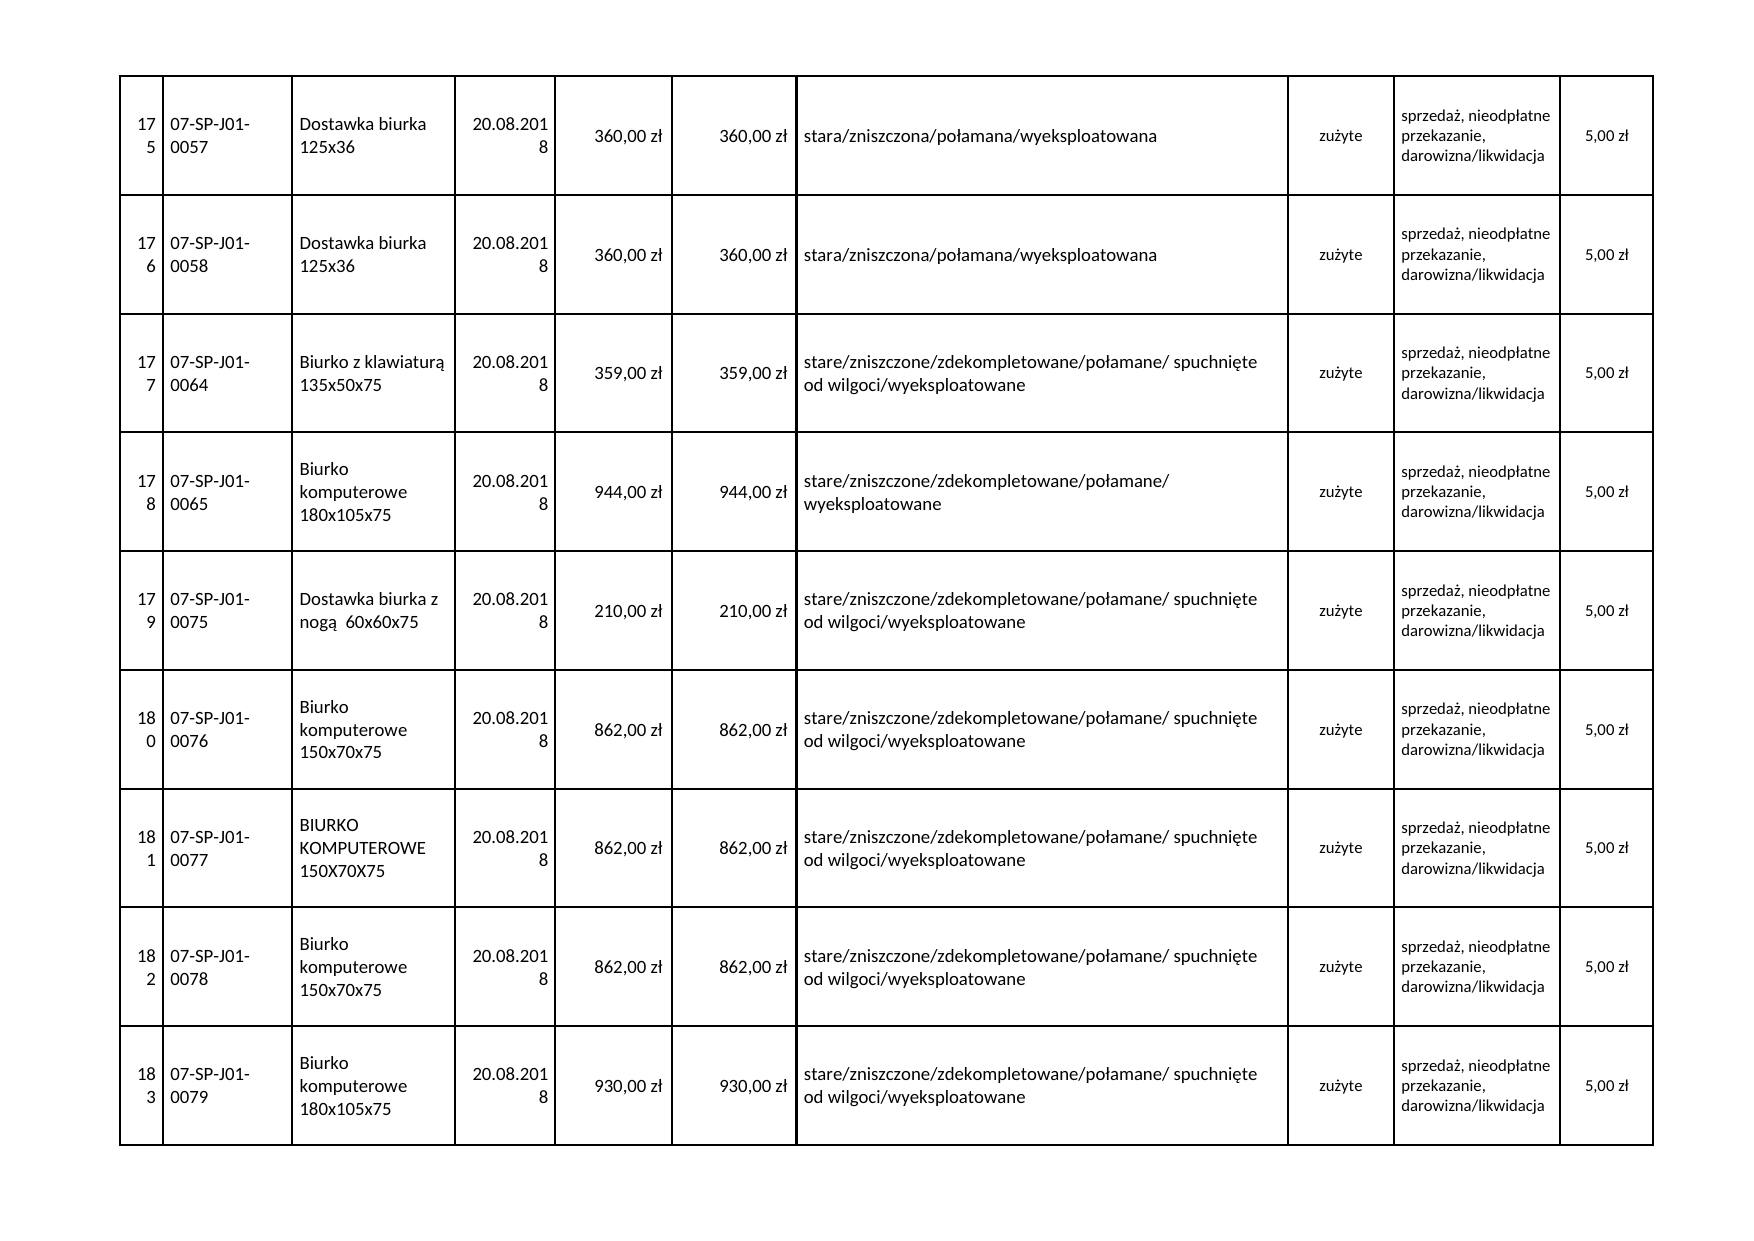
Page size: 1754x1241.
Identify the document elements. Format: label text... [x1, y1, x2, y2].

table_cell sprzedaż, nieodpłatne przekazanie, darowizna/likwidacja [1395, 196, 1559, 312]
table_cell 5,00 zł [1561, 433, 1652, 550]
table_cell 5,00 zł [1561, 790, 1652, 906]
table_cell 360,00 zł [673, 196, 795, 312]
table_cell 07-SP-J01-0079 [164, 1027, 291, 1144]
table_cell 5,00 zł [1561, 552, 1652, 669]
table_cell zużyte [1289, 790, 1393, 906]
table_cell BIURKO KOMPUTEROWE 150X70X75 [293, 790, 454, 906]
table_cell 930,00 zł [556, 1027, 671, 1144]
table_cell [1395, 1027, 1559, 1144]
table_cell stare/zniszczone/zdekompletowane/połamane/ spuchnięte od wilgoci/wyeksploatowane [798, 315, 1287, 431]
table_cell 360,00 zł [673, 77, 795, 194]
table_cell 07-SP-J01-0058 [164, 196, 291, 312]
table_cell zużyte [1289, 552, 1393, 669]
table_cell 20.08.2018 [456, 908, 554, 1025]
table_cell stare/zniszczone/zdekompletowane/połamane/ spuchnięte od wilgoci/wyeksploatowane [798, 908, 1287, 1025]
table_cell 07-SP-J01-0076 [164, 671, 291, 787]
table_cell 359,00 zł [556, 315, 671, 431]
table_cell Biurko komputerowe 150x70x75 [293, 671, 454, 787]
table_cell 862,00 zł [673, 790, 795, 906]
table_cell 5,00 zł [1561, 196, 1652, 312]
table_cell 944,00 zł [673, 433, 795, 550]
table_cell 5,00 zł [1561, 1027, 1652, 1144]
table_cell sprzedaż, nieodpłatne przekazanie, darowizna/likwidacja [1395, 552, 1559, 669]
table_cell 20.08.2018 [456, 77, 554, 194]
table_cell 20.08.2018 [456, 196, 554, 312]
table_cell 179 [121, 552, 162, 669]
table_cell sprzedaż, nieodpłatne przekazanie, darowizna/likwidacja [1395, 671, 1559, 787]
table_cell 20.08.2018 [456, 552, 554, 669]
table_cell 07-SP-J01-0064 [164, 315, 291, 431]
table_cell Biurko komputerowe 180x105x75 [293, 433, 454, 550]
table_cell zużyte [1289, 77, 1393, 194]
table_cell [798, 1027, 1287, 1144]
table_cell 360,00 zł [556, 77, 671, 194]
table_cell sprzedaż, nieodpłatne przekazanie, darowizna/likwidacja [1395, 77, 1559, 194]
table_cell 182 [121, 908, 162, 1025]
table_cell 359,00 zł [673, 315, 795, 431]
table_cell 930,00 zł [673, 1027, 795, 1144]
table_cell zużyte [1289, 671, 1393, 787]
table_cell zużyte [1289, 433, 1393, 550]
table_cell 862,00 zł [673, 671, 795, 787]
table_cell Biurko komputerowe 150x70x75 [293, 908, 454, 1025]
table_cell 360,00 zł [556, 196, 671, 312]
table_cell 20.08.2018 [456, 433, 554, 550]
table_cell 20.08.2018 [456, 1027, 554, 1144]
table_cell 862,00 zł [556, 790, 671, 906]
table_cell Dostawka biurka z nogą 60x60x75 [293, 552, 454, 669]
table_cell 862,00 zł [556, 908, 671, 1025]
table_cell 175 [121, 77, 162, 194]
table_cell stare/zniszczone/zdekompletowane/połamane/ wyeksploatowane [798, 433, 1287, 550]
table_cell 177 [121, 315, 162, 431]
table_cell 5,00 zł [1561, 77, 1652, 194]
table_cell Dostawka biurka 125x36 [293, 196, 454, 312]
table_cell stara/zniszczona/połamana/wyeksploatowana [798, 77, 1287, 194]
table_cell 07-SP-J01-0075 [164, 552, 291, 669]
table_cell 07-SP-J01-0078 [164, 908, 291, 1025]
table_cell 07-SP-J01-0077 [164, 790, 291, 906]
table_cell 862,00 zł [673, 908, 795, 1025]
table_cell 180 [121, 671, 162, 787]
table_cell Dostawka biurka 125x36 [293, 77, 454, 194]
table_cell zużyte [1289, 908, 1393, 1025]
table_cell 178 [121, 433, 162, 550]
table_cell 5,00 zł [1561, 908, 1652, 1025]
table_cell zużyte [1289, 315, 1393, 431]
table_cell sprzedaż, nieodpłatne przekazanie, darowizna/likwidacja [1395, 908, 1559, 1025]
table_cell 944,00 zł [556, 433, 671, 550]
table_cell stare/zniszczone/zdekompletowane/połamane/ spuchnięte od wilgoci/wyeksploatowane [798, 671, 1287, 787]
table_cell 176 [121, 196, 162, 312]
table_cell 07-SP-J01-0057 [164, 77, 291, 194]
table_cell sprzedaż, nieodpłatne przekazanie, darowizna/likwidacja [1395, 315, 1559, 431]
table_cell 20.08.2018 [456, 671, 554, 787]
table_cell 210,00 zł [556, 552, 671, 669]
table_cell stara/zniszczona/połamana/wyeksploatowana [798, 196, 1287, 312]
table_cell 20.08.2018 [456, 315, 554, 431]
table_cell zużyte [1289, 196, 1393, 312]
table_cell 181 [121, 790, 162, 906]
table_cell 5,00 zł [1561, 315, 1652, 431]
table_cell 07-SP-J01-0065 [164, 433, 291, 550]
table_cell Biurko komputerowe 180x105x75 [293, 1027, 454, 1144]
table_cell stare/zniszczone/zdekompletowane/połamane/ spuchnięte od wilgoci/wyeksploatowane [798, 790, 1287, 906]
table_cell zużyte [1289, 1027, 1393, 1144]
table_cell Biurko z klawiaturą 135x50x75 [293, 315, 454, 431]
table_cell 20.08.2018 [456, 790, 554, 906]
table_cell 183 [121, 1027, 162, 1144]
table_cell sprzedaż, nieodpłatne przekazanie, darowizna/likwidacja [1395, 790, 1559, 906]
table_cell stare/zniszczone/zdekompletowane/połamane/ spuchnięte od wilgoci/wyeksploatowane [798, 552, 1287, 669]
table_cell 210,00 zł [673, 552, 795, 669]
table_cell 862,00 zł [556, 671, 671, 787]
table_cell sprzedaż, nieodpłatne przekazanie, darowizna/likwidacja [1395, 433, 1559, 550]
table_cell 5,00 zł [1561, 671, 1652, 787]
